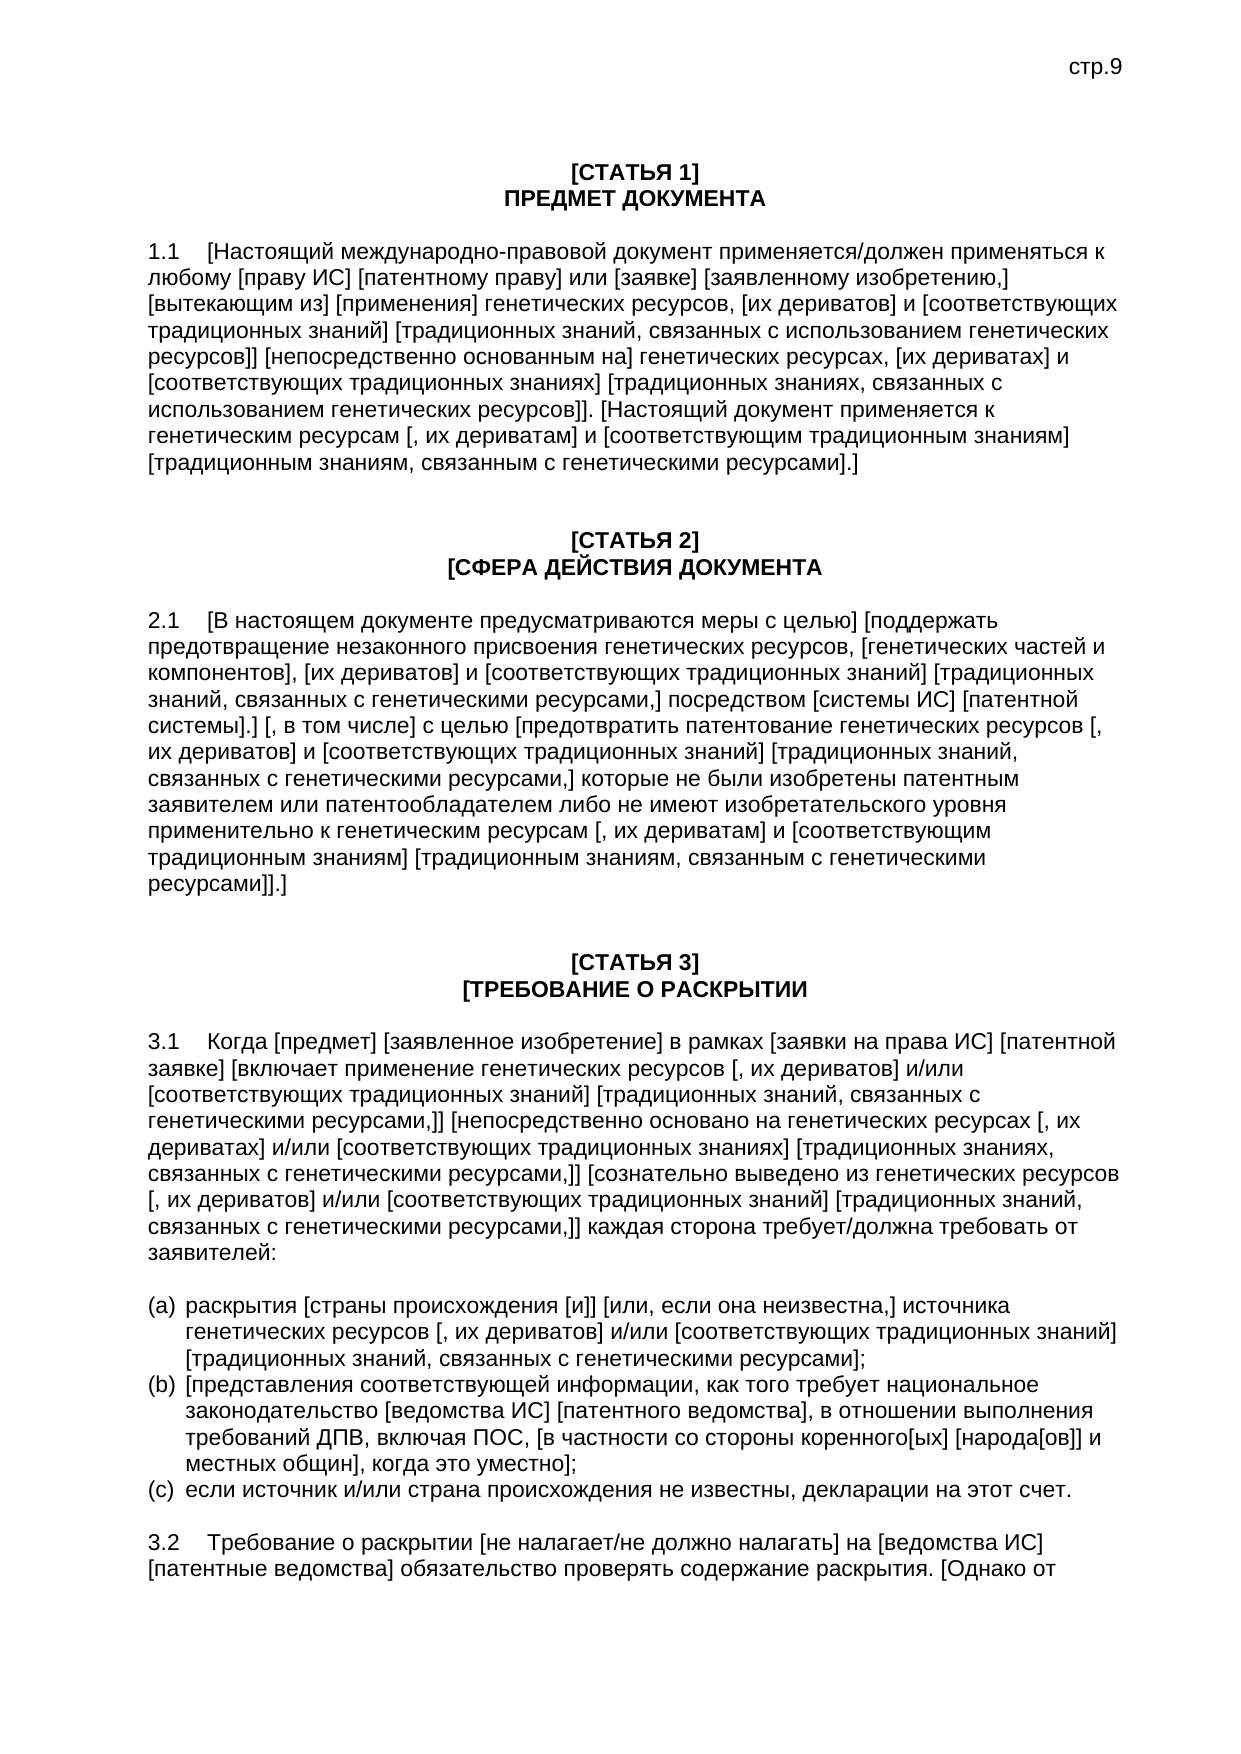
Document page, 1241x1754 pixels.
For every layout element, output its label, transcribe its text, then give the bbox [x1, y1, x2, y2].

list [представления соответствующей информации, как того требует национальное законодательство [ведомства ИС] [патентного ведомства], в отношении выполнения требований ДПВ, включая ПОС, [в частности со стороны коренного[ых] [народа[ов]] и местных общин], когда это уместно]; [148, 1371, 1122, 1476]
text 2.1 [В настоящем документе предусматриваются меры с целью] [поддержать предотвращение незаконного присвоения генетических ресурсов, [генетических частей и компонентов], [их дериватов] и [соответствующих традиционных знаний] [традиционных знаний, связанных с генетическими ресурсами,] посредством [системы ИС] [патентной системы].] [, в том числе] с целью [предотвратить патентование генетических ресурсов [, их дериватов] и [соответствующих традиционных знаний] [традиционных знаний, связанных с генетическими ресурсами,] которые не были изобретены патентным заявителем или патентообладателем либо не имеют изобретательского уровня применительно к генетическим ресурсам [, их дериватам] и [соответствующим традиционным знаниям] [традиционным знаниям, связанным с генетическими ресурсами]].] [148, 607, 1122, 896]
text [СТАТЬЯ 3] [148, 949, 1122, 976]
text 3.1 Когда [предмет] [заявленное изобретение] в рамках [заявки на права ИС] [патентной заявке] [включает применение генетических ресурсов [, их дериватов] и/или [соответствующих традиционных знаний] [традиционных знаний, связанных с генетическими ресурсами,]] [непосредственно основано на генетических ресурсах [, их дериватах] и/или [соответствующих традиционных знаниях] [традиционных знаниях, связанных с генетическими ресурсами,]] [сознательно выведено из генетических ресурсов [, их дериватов] и/или [соответствующих традиционных знаний] [традиционных знаний, связанных с генетическими ресурсами,]] каждая сторона требует/должна требовать от заявителей: [148, 1028, 1122, 1265]
text ПРЕДМЕТ ДОКУМЕНТА [148, 185, 1122, 211]
text [СТАТЬЯ 1] [148, 158, 1122, 185]
text [СФЕРА ДЕЙСТВИЯ ДОКУМЕНТА [148, 554, 1122, 580]
list раскрытия [страны происхождения [и]] [или, если она неизвестна,] источника генетических ресурсов [, их дериватов] и/или [соответствующих традиционных знаний] [традиционных знаний, связанных с генетическими ресурсами]; [148, 1292, 1122, 1371]
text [148, 1529, 1122, 1582]
list если источник и/или страна происхождения не известны, декларации на этот счет. [148, 1476, 1122, 1503]
text [СТАТЬЯ 2] [148, 527, 1122, 554]
text [ТРЕБОВАНИЕ О РАСКРЫТИИ [148, 976, 1122, 1002]
text 1.1 [Настоящий международно-правовой документ применяется/должен применяться к любому [праву ИС] [патентному праву] или [заявке] [заявленному изобретению,] [вытекающим из] [применения] генетических ресурсов, [их дериватов] и [соответствующих традиционных знаний] [традиционных знаний, связанных с использованием генетических ресурсов]] [непосредственно основанным на] генетических ресурсах, [их дериватах] и [соответствующих традиционных знаниях] [традиционных знаниях, связанных с использованием генетических ресурсов]]. [Настоящий документ применяется к генетическим ресурсам [, их дериватам] и [соответствующим традиционным знаниям] [традиционным знаниям, связанным с генетическими ресурсами].] [148, 238, 1122, 475]
